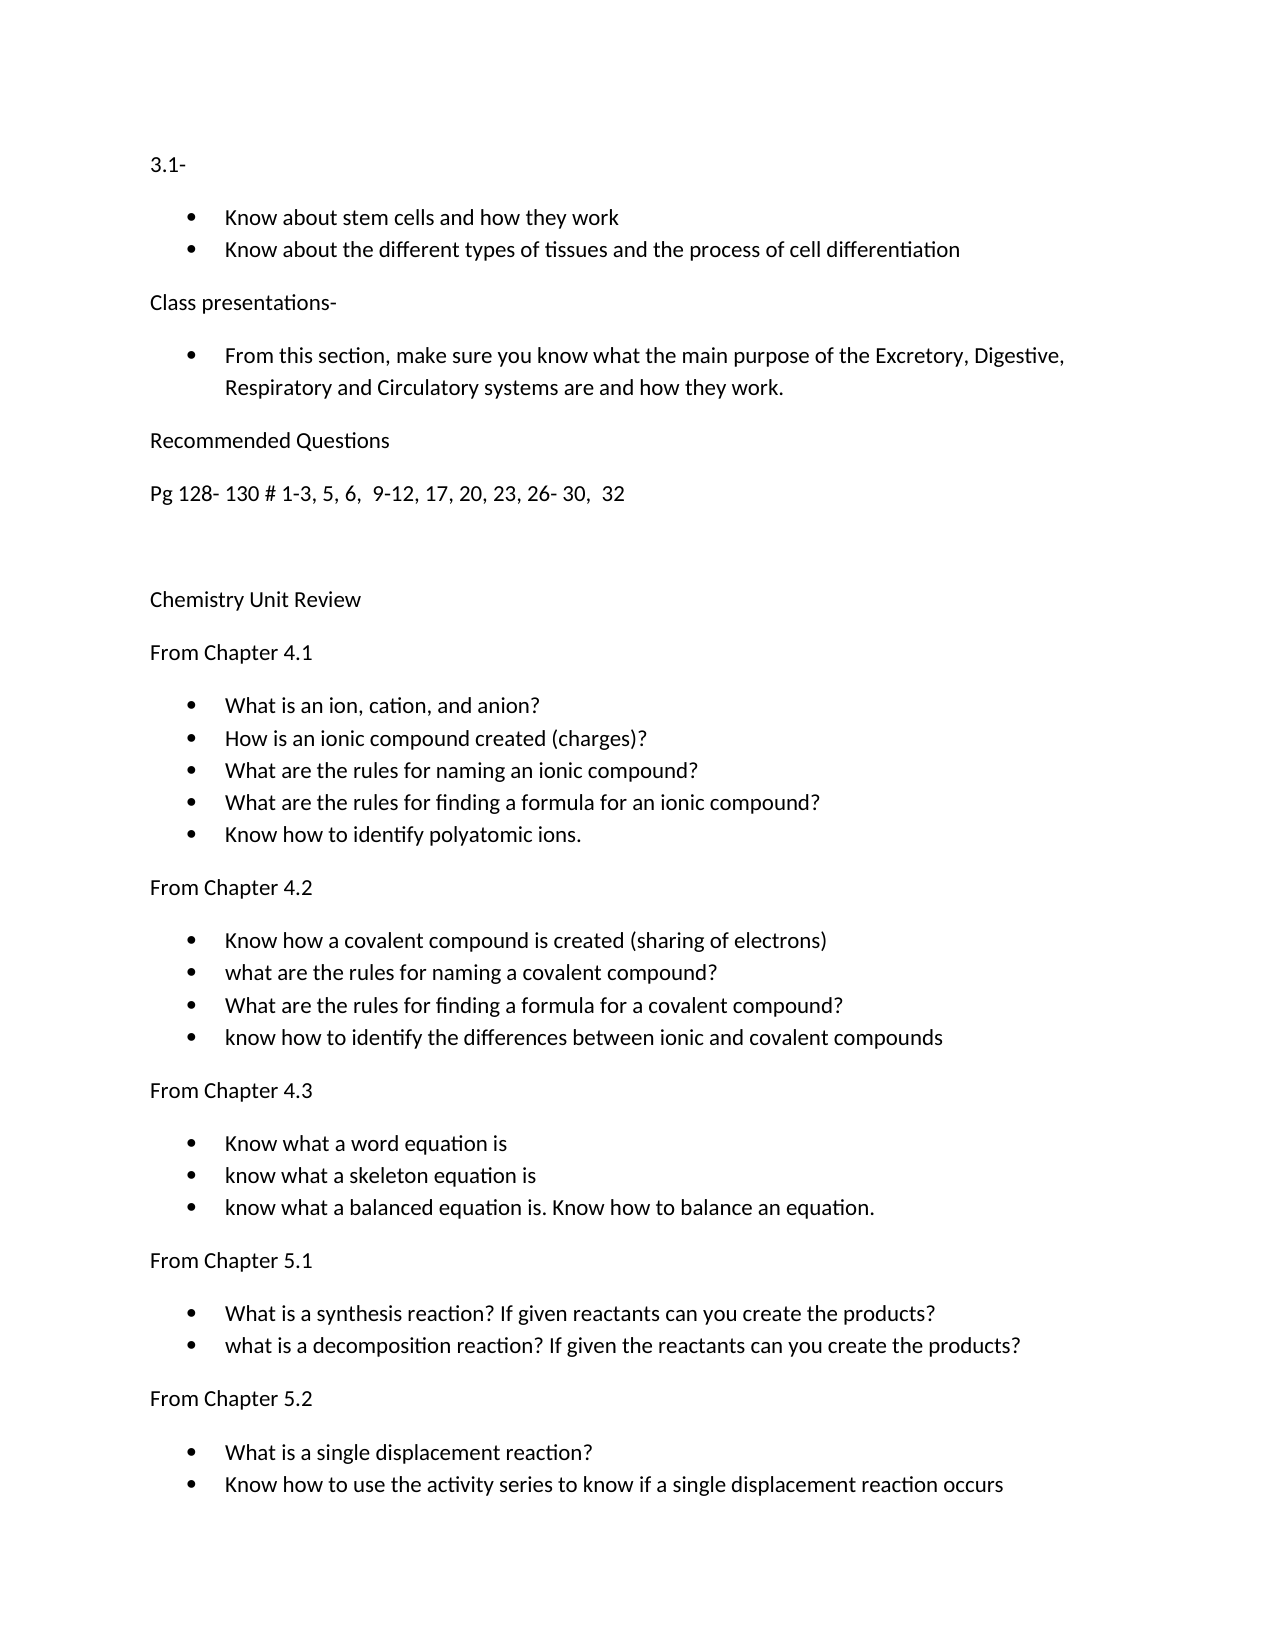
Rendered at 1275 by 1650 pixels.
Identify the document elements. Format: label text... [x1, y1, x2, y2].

text From Chapter 5.1 [150, 1246, 1125, 1274]
list Know how to identify polyatomic ions. [187, 820, 1125, 848]
text From Chapter 4.3 [150, 1076, 1125, 1104]
list know what a balanced equation is. Know how to balance an equation. [187, 1193, 1125, 1221]
list Know how to use the activity series to know if a single displacement reaction occurs [187, 1470, 1125, 1498]
list What is a single displacement reaction? [187, 1438, 1125, 1466]
text From Chapter 4.2 [150, 873, 1125, 901]
text From Chapter 4.1 [150, 638, 1125, 667]
list what are the rules for naming a covalent compound? [187, 958, 1125, 987]
text Class presentations- [150, 288, 1125, 316]
list Know what a word equation is [187, 1129, 1125, 1157]
list What is a synthesis reaction? If given reactants can you create the products? [187, 1299, 1125, 1327]
text Pg 128- 130 # 1-3, 5, 6, 9-12, 17, 20, 23, 26- 30, 32 [150, 479, 1125, 507]
text Recommended Questions [150, 426, 1125, 454]
list know what a skeleton equation is [187, 1161, 1125, 1189]
list What are the rules for finding a formula for a covalent compound? [187, 991, 1125, 1019]
text 3.1- [150, 150, 1125, 178]
list Know about stem cells and how they work [187, 203, 1125, 231]
list what is a decomposition reaction? If given the reactants can you create the products? [187, 1332, 1125, 1359]
text From Chapter 5.2 [150, 1384, 1125, 1413]
list From this section, make sure you know what the main purpose of the Excretory, Digestive, Respiratory and Circulatory systems are and how they work. [187, 341, 1125, 401]
text Chemistry Unit Review [150, 586, 1125, 613]
list How is an ionic compound created (charges)? [187, 724, 1125, 752]
list Know about the different types of tissues and the process of cell differentiation [187, 235, 1125, 263]
list Know how a covalent compound is created (sharing of electrons) [187, 926, 1125, 954]
list What is an ion, cation, and anion? [187, 692, 1125, 719]
list know how to identify the differences between ionic and covalent compounds [187, 1023, 1125, 1051]
list What are the rules for naming an ionic compound? [187, 756, 1125, 784]
list What are the rules for finding a formula for an ionic compound? [187, 788, 1125, 816]
